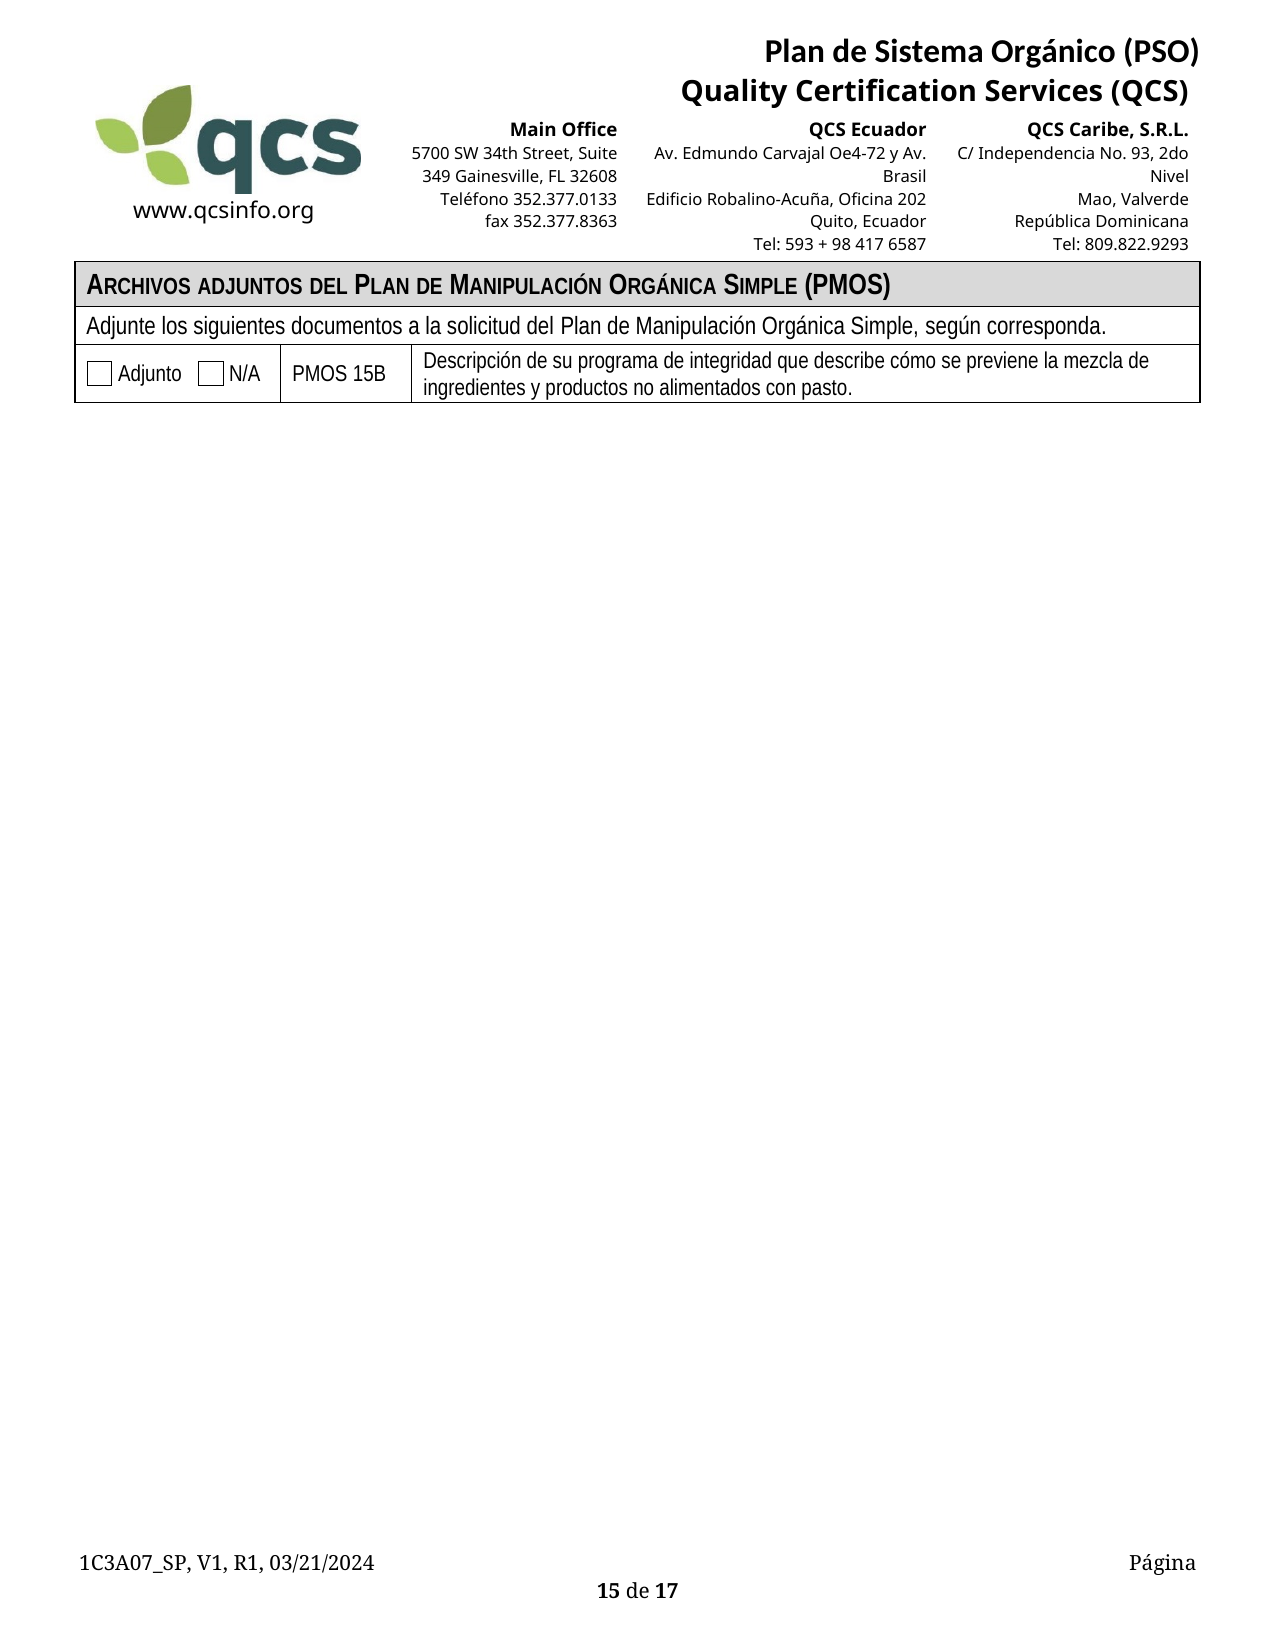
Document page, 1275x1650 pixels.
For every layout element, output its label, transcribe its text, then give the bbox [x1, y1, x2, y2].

table_cell Adjunte los siguientes documentos a la solicitud del Plan de Manipulación Orgánica Simple, según corresponda. [76, 307, 1199, 344]
picture [95, 85, 361, 194]
table_cell Adjunto N/A [76, 345, 280, 402]
table_cell Descripción de su programa de integridad que describe cómo se previene la mezcla de ingredientes y productos no alimentados con pasto. [412, 345, 1199, 402]
table_header Archivos adjuntos del Plan de Manipulación Orgánica Simple (PMOS) [76, 262, 1199, 306]
table_cell PMOS 15B [281, 345, 411, 402]
